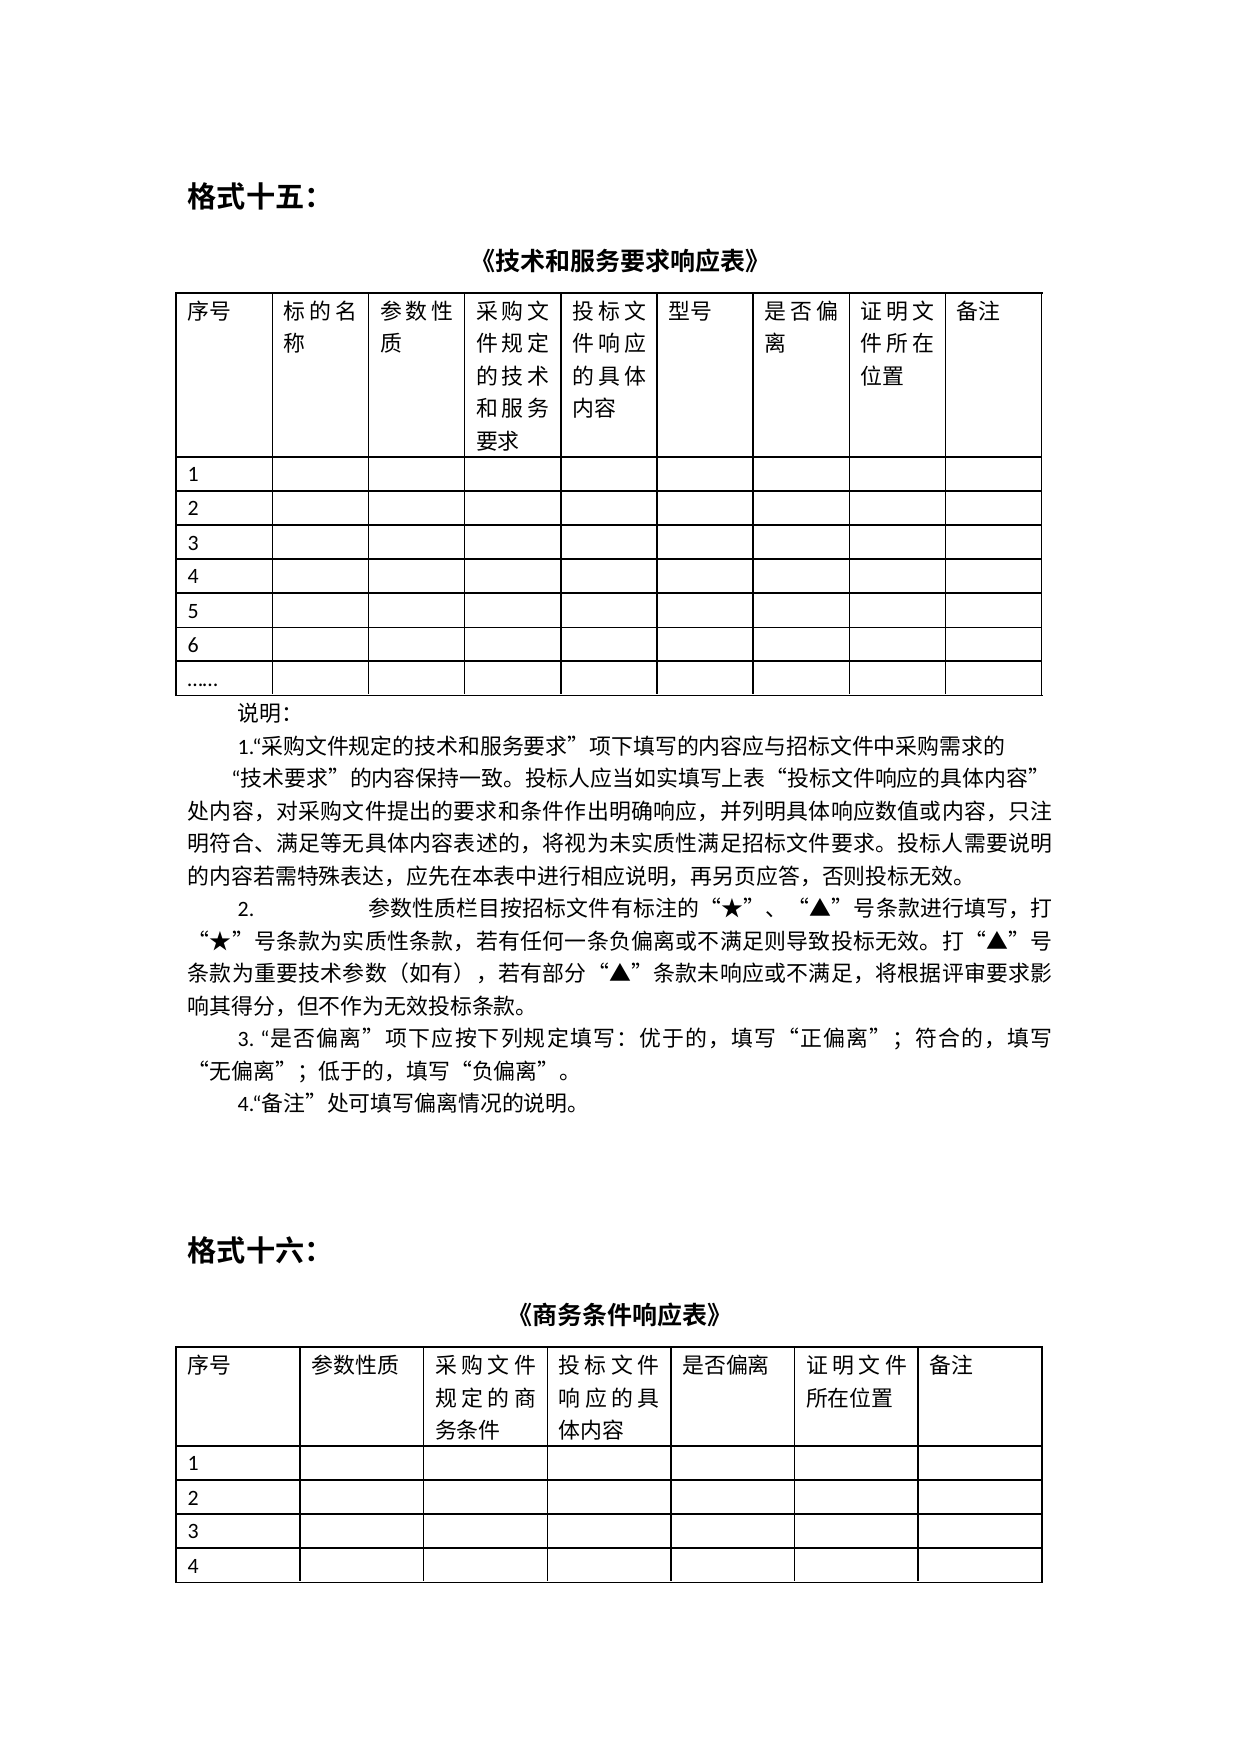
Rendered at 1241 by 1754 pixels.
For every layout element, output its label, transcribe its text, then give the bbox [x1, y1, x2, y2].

table_cell [919, 1447, 1041, 1479]
table_header 是否偏离 [754, 294, 849, 456]
table_cell [850, 458, 945, 490]
table_cell [424, 1447, 547, 1479]
table_cell [548, 1447, 670, 1479]
table_cell [850, 662, 945, 694]
table_cell [548, 1515, 670, 1547]
table_header 证明文件所在位置 [850, 294, 945, 456]
table_cell [919, 1515, 1041, 1547]
table_cell [301, 1447, 423, 1479]
table_cell [658, 458, 752, 490]
table_cell [658, 560, 752, 592]
table_cell 4 [177, 560, 272, 592]
table_cell [562, 526, 656, 558]
table_cell [754, 492, 849, 524]
table_header 备注 [919, 1348, 1041, 1445]
table_cell [369, 662, 464, 694]
table_cell [672, 1481, 794, 1513]
table_cell [273, 594, 368, 626]
table_header 是否偏离 [672, 1348, 794, 1445]
table_cell [946, 628, 1041, 660]
table_cell [562, 594, 656, 626]
table_cell [658, 492, 752, 524]
text 3. “是否偏离”项下应按下列规定填写：优于的，填写“正偏离”；符合的，填写“无偏离”；低于的，填写“负偏离”。 [187, 1021, 1053, 1086]
table_cell [465, 458, 560, 490]
table_cell [946, 560, 1041, 592]
table_header 证明文件所在位置 [795, 1348, 917, 1445]
table_cell 1 [177, 458, 272, 490]
table_cell [465, 560, 560, 592]
table_cell [754, 458, 849, 490]
table_cell [548, 1481, 670, 1513]
table_cell [919, 1481, 1041, 1513]
table_cell [273, 560, 368, 592]
table_header 序号 [177, 294, 272, 456]
table_cell [369, 594, 464, 626]
table_cell [658, 526, 752, 558]
table_cell [850, 526, 945, 558]
table_cell [946, 458, 1041, 490]
table_cell [672, 1447, 794, 1479]
table_cell [273, 458, 368, 490]
table_cell 3 [177, 1515, 299, 1547]
text 2. 参数性质栏目按招标文件有标注的“★”、“▲”号条款进行填写，打“★”号条款为实质性条款，若有任何一条负偏离或不满足则导致投标无效。打“▲”号条款为重要技术参数（如有），若有部分“▲”条款未响应或不满足，将根据评审要求影响其得分，但不作为无效投标条款。 [187, 891, 1053, 1021]
table_cell [754, 560, 849, 592]
table_cell [424, 1515, 547, 1547]
table_cell [301, 1515, 423, 1547]
table_cell [369, 560, 464, 592]
table_cell [946, 662, 1041, 694]
table_cell [369, 628, 464, 660]
table_cell 3 [177, 526, 272, 558]
table_header 序号 [177, 1348, 299, 1445]
table_cell [795, 1447, 917, 1479]
table_header 标的名称 [273, 294, 368, 456]
table_cell 2 [177, 492, 272, 524]
table_cell [465, 662, 560, 694]
text 《技术和服务要求响应表》 [187, 227, 1053, 292]
table_cell [850, 560, 945, 592]
table_cell [754, 628, 849, 660]
table_cell [562, 662, 656, 694]
text 《商务条件响应表》 [187, 1281, 1053, 1346]
text 1.“采购文件规定的技术和服务要求”项下填写的内容应与招标文件中采购需求的 “技术要求”的内容保持一致。投标人应当如实填写上表“投标文件响应的具体内容”处内容，对采购文件提出的要求和条件作出明确响应，并列明具体响应数值或内容，只注明符合、满足等无具体内容表述的，将视为未实质性满足招标文件要求。投标人需要说明的内容若需特殊表达，应先在本表中进行相应说明，再另页应答，否则投标无效。 [187, 728, 1053, 891]
table_cell [465, 526, 560, 558]
table_cell [946, 594, 1041, 626]
table_cell [658, 594, 752, 626]
table_cell [273, 662, 368, 694]
table_cell [795, 1481, 917, 1513]
table_header 参数性质 [369, 294, 464, 456]
table_cell 4 [177, 1549, 299, 1581]
table_cell [658, 628, 752, 660]
table_cell [465, 594, 560, 626]
text 说明： [187, 696, 1053, 728]
table_header 采购文件规定的技术和服务要求 [465, 294, 560, 456]
table_cell [301, 1481, 423, 1513]
table_cell [369, 492, 464, 524]
table_cell [754, 662, 849, 694]
table_cell [369, 458, 464, 490]
table_header 投标文件响应的具体内容 [562, 294, 656, 456]
table_cell 2 [177, 1481, 299, 1513]
text 格式十五： [187, 162, 1053, 227]
table_cell [424, 1549, 547, 1581]
table_cell 1 [177, 1447, 299, 1479]
table_cell 6 [177, 628, 272, 660]
table_header 备注 [946, 294, 1041, 456]
table_cell [850, 628, 945, 660]
table_cell [562, 560, 656, 592]
table_cell [795, 1515, 917, 1547]
table_header 参数性质 [301, 1348, 423, 1445]
table_cell 5 [177, 594, 272, 626]
table_header 投标文件响应的具体内容 [548, 1348, 670, 1445]
table_cell [562, 628, 656, 660]
table_cell [850, 492, 945, 524]
table_cell [424, 1481, 547, 1513]
table_cell …… [177, 662, 272, 694]
table_cell [562, 492, 656, 524]
table_cell [919, 1549, 1041, 1581]
table_cell [369, 526, 464, 558]
table_cell [946, 492, 1041, 524]
table_cell [672, 1515, 794, 1547]
table_cell [273, 492, 368, 524]
table_cell [850, 594, 945, 626]
table_cell [754, 594, 849, 626]
table_cell [754, 526, 849, 558]
text 4.“备注”处可填写偏离情况的说明。 [187, 1086, 1053, 1118]
table_cell [301, 1549, 423, 1581]
table_cell [273, 526, 368, 558]
table_cell [795, 1549, 917, 1581]
table_cell [946, 526, 1041, 558]
table_cell [465, 492, 560, 524]
table_cell [658, 662, 752, 694]
table_cell [273, 628, 368, 660]
table_cell [548, 1549, 670, 1581]
text 格式十六： [187, 1216, 1053, 1281]
table_header 型号 [658, 294, 752, 456]
table_cell [562, 458, 656, 490]
table_header 采购文件规定的商务条件 [424, 1348, 547, 1445]
table_cell [672, 1549, 794, 1581]
table_cell [465, 628, 560, 660]
